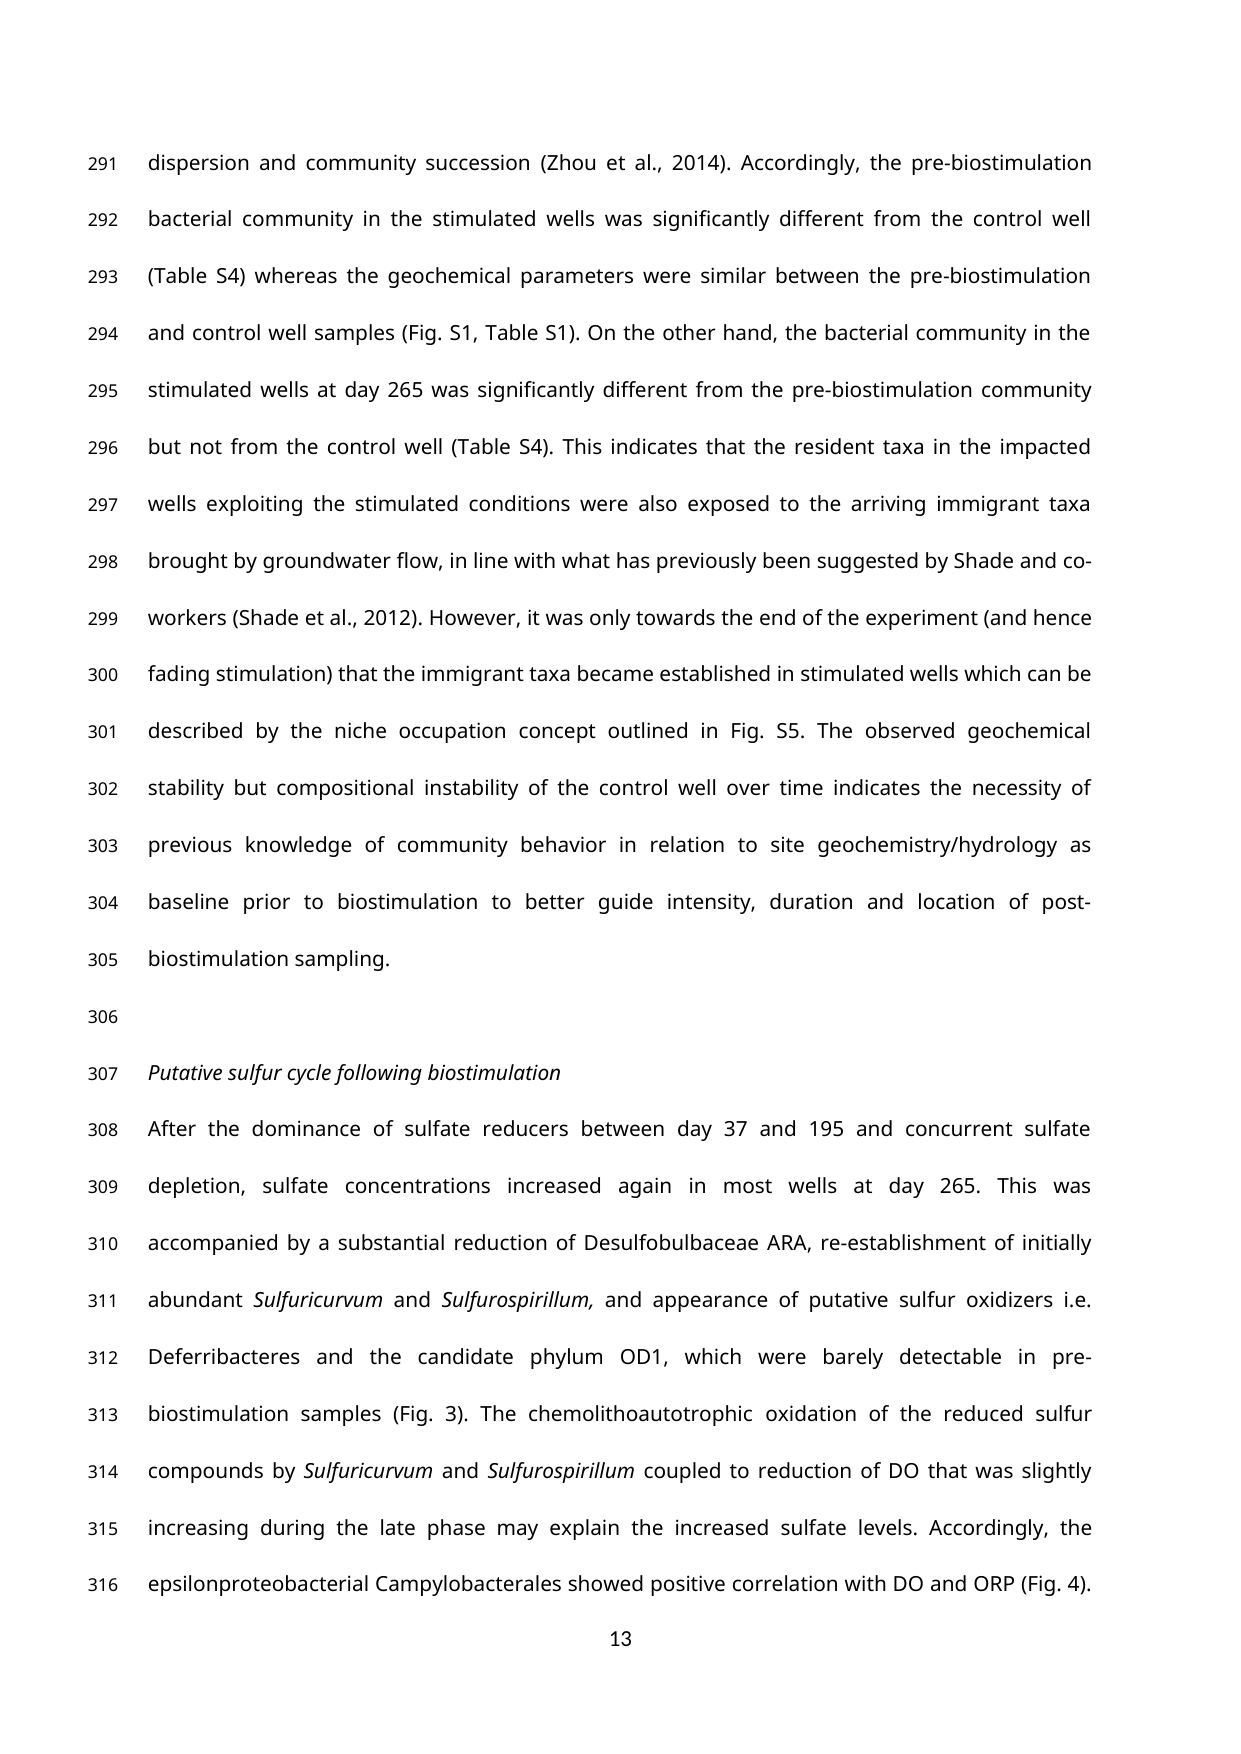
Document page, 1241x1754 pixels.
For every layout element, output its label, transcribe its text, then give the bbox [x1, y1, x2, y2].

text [148, 148, 1093, 972]
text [148, 1114, 1093, 1598]
text Putative sulfur cycle following biostimulation [148, 1058, 1093, 1086]
